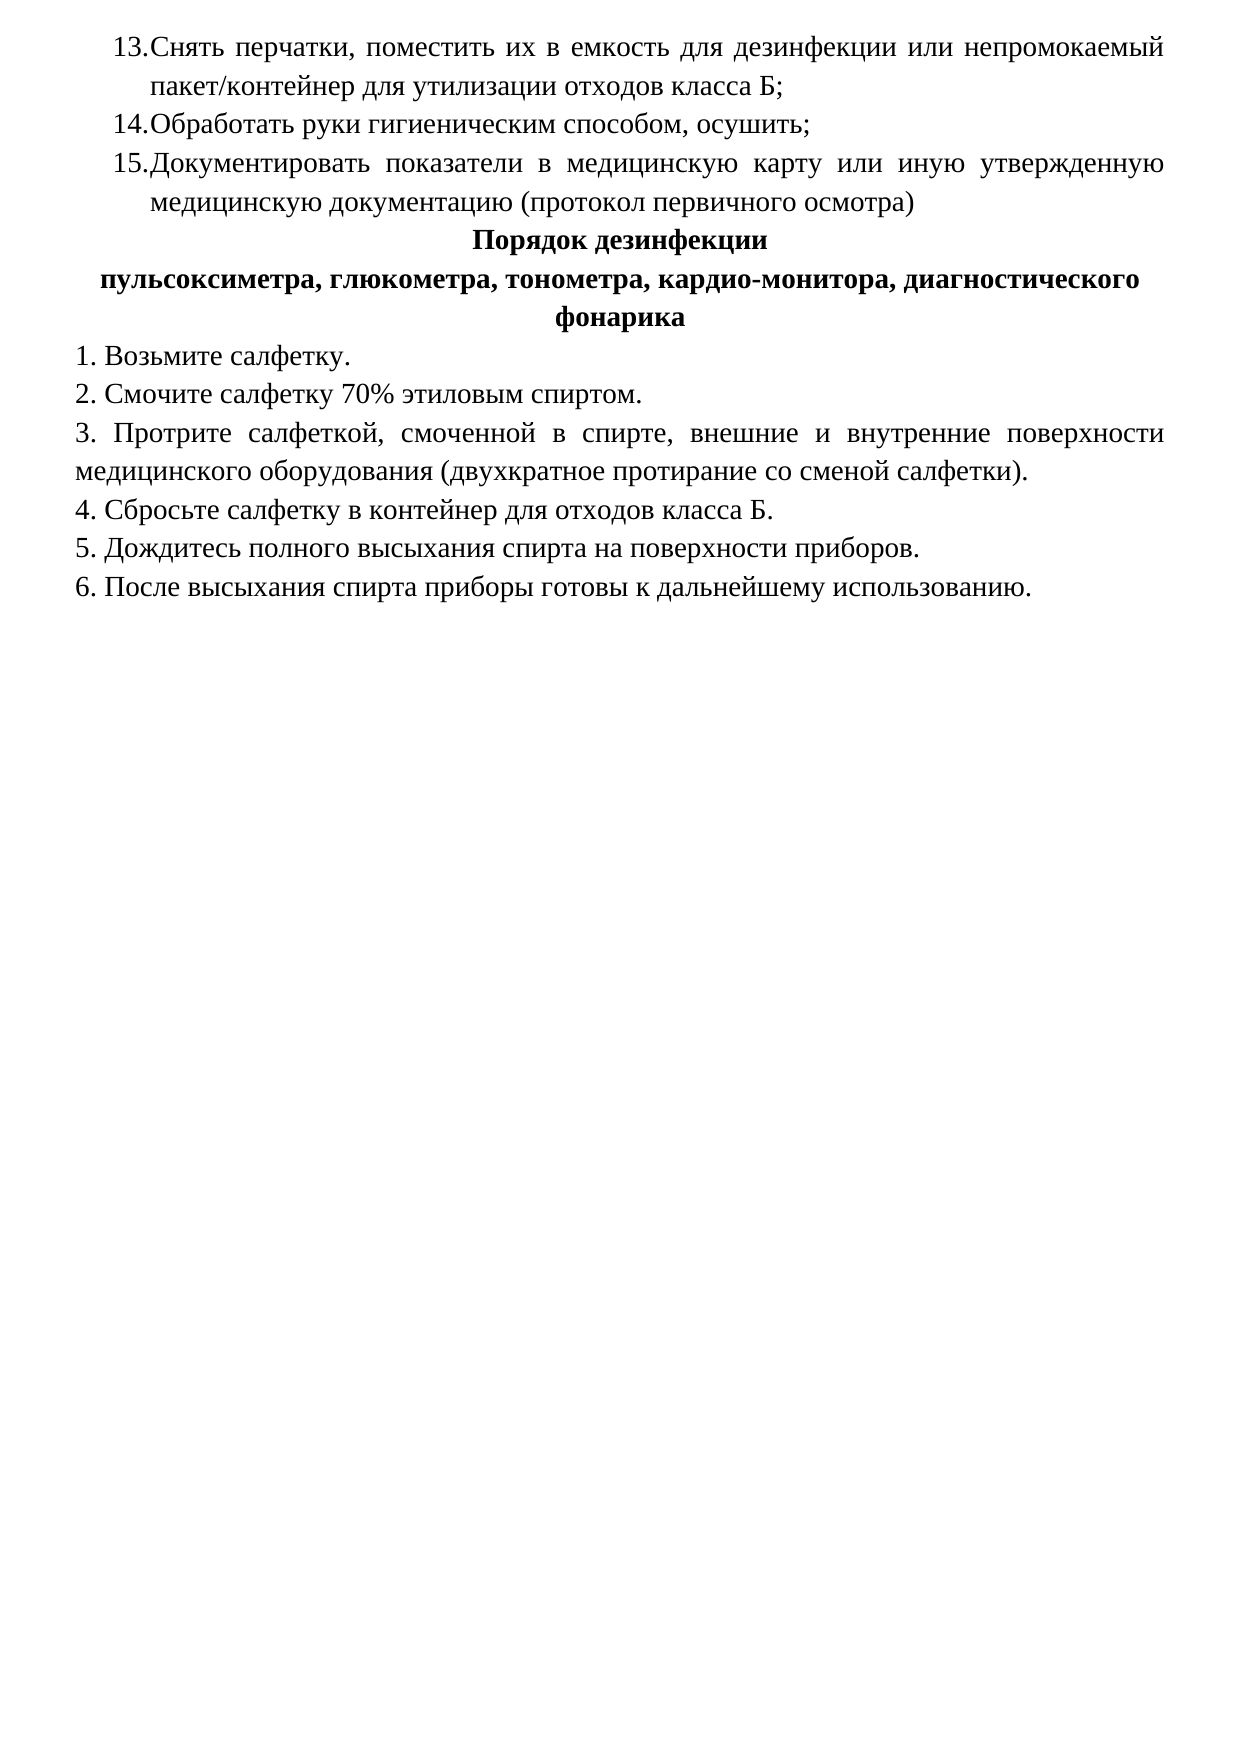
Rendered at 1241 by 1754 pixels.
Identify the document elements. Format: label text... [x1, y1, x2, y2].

list Обработать руки гигиеническим способом, осушить; [112, 107, 1165, 140]
list Документировать показатели в медицинскую карту или иную утвержденную медицинскую документацию (протокол первичного осмотра) [112, 145, 1165, 217]
text 4. Сбросьте салфетку в контейнер для отходов класса Б. [75, 492, 1165, 526]
text 5. Дождитесь полного высыхания спирта на поверхности приборов. [75, 531, 1165, 564]
text пульсоксиметра, глюкометра, тонометра, кардио-монитора, диагностического фонарика [75, 261, 1165, 333]
list Снять перчатки, поместить их в емкость для дезинфекции или непромокаемый пакет/контейнер для утилизации отходов класса Б; [112, 29, 1165, 102]
text 2. Смочите салфетку 70% этиловым спиртом. [75, 376, 1165, 410]
text 1. Возьмите салфетку. [75, 338, 1165, 371]
text 6. После высыхания спирта приборы готовы к дальнейшему использованию. [75, 569, 1165, 603]
text 3. Протрите салфеткой, смоченной в спирте, внешние и внутренние поверхности медицинского оборудования (двухкратное протирание со сменой салфетки). [75, 415, 1165, 487]
text Порядок дезинфекции [75, 222, 1165, 256]
